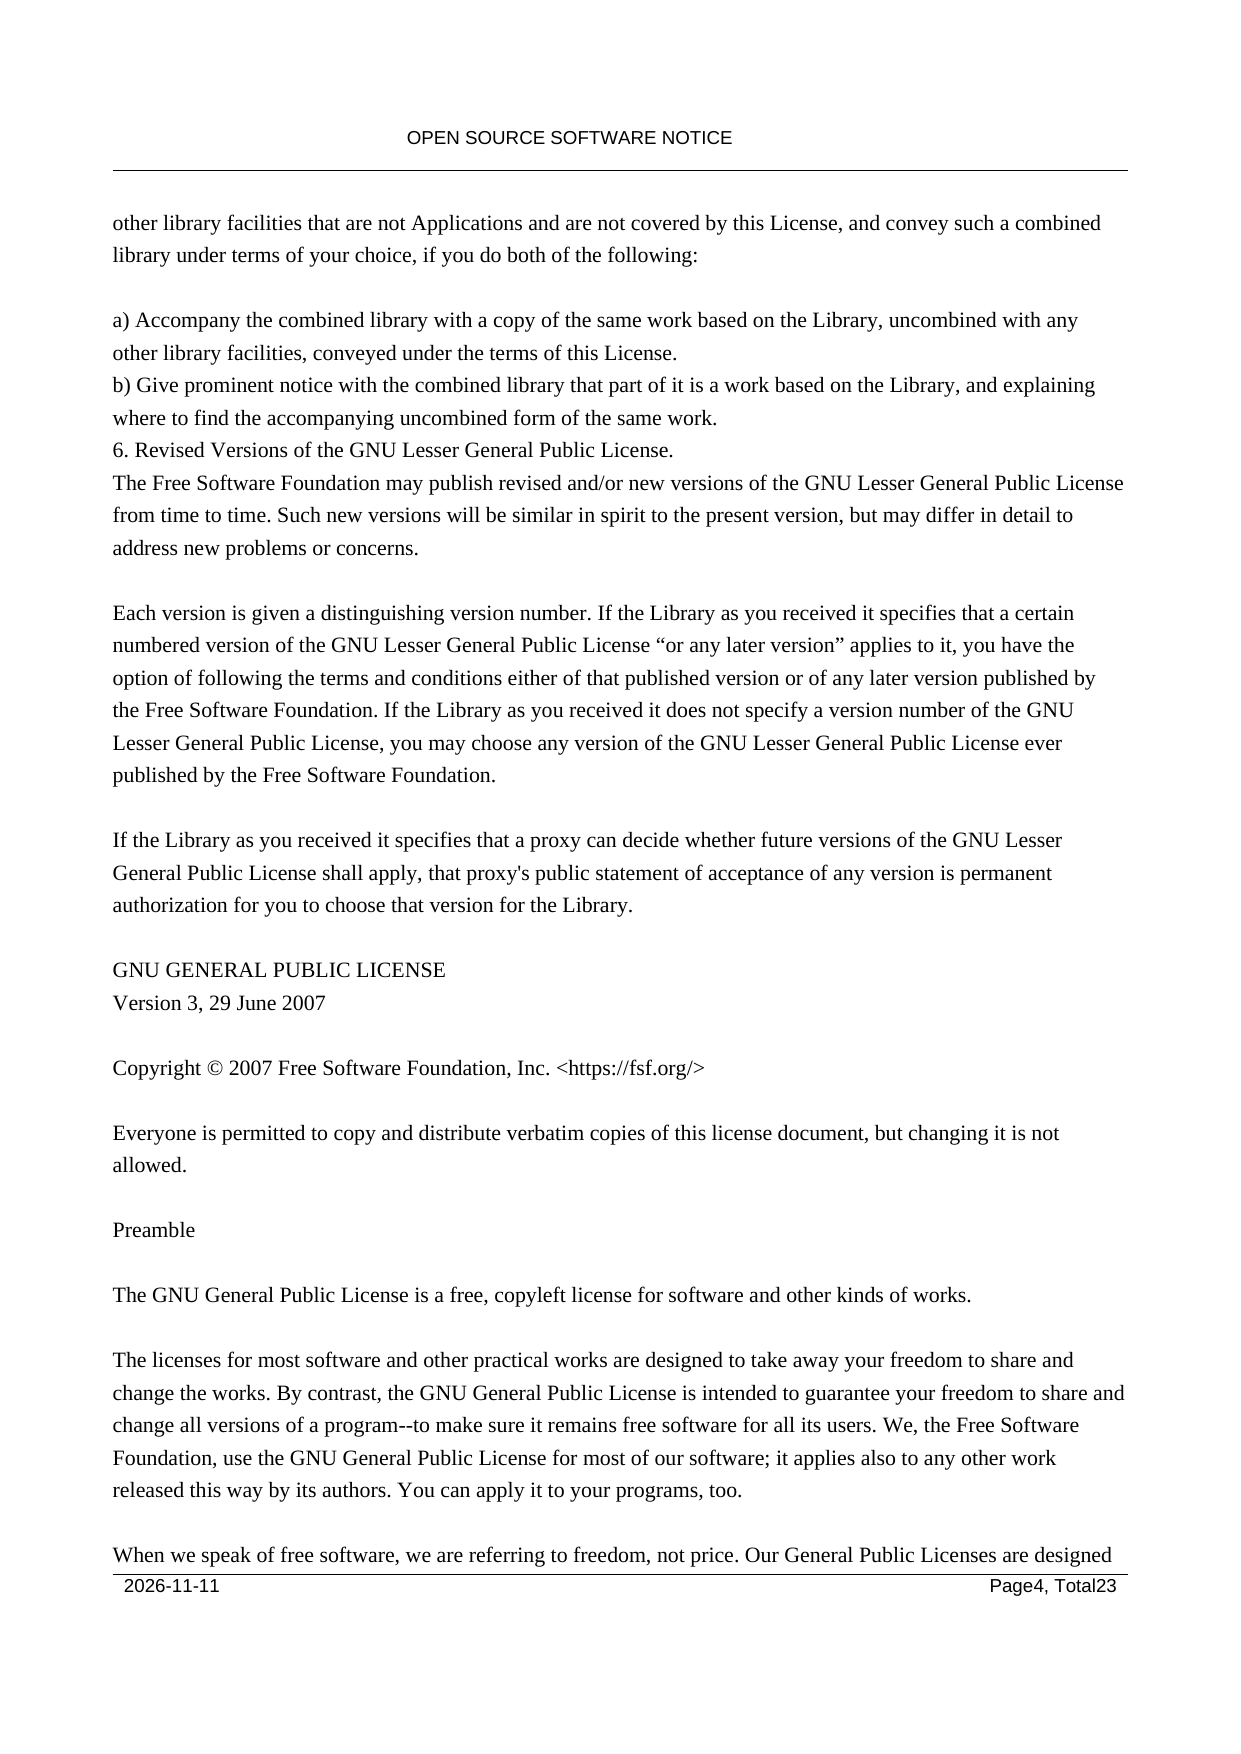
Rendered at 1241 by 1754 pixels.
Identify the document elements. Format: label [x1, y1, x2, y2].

text [112, 206, 1128, 1571]
